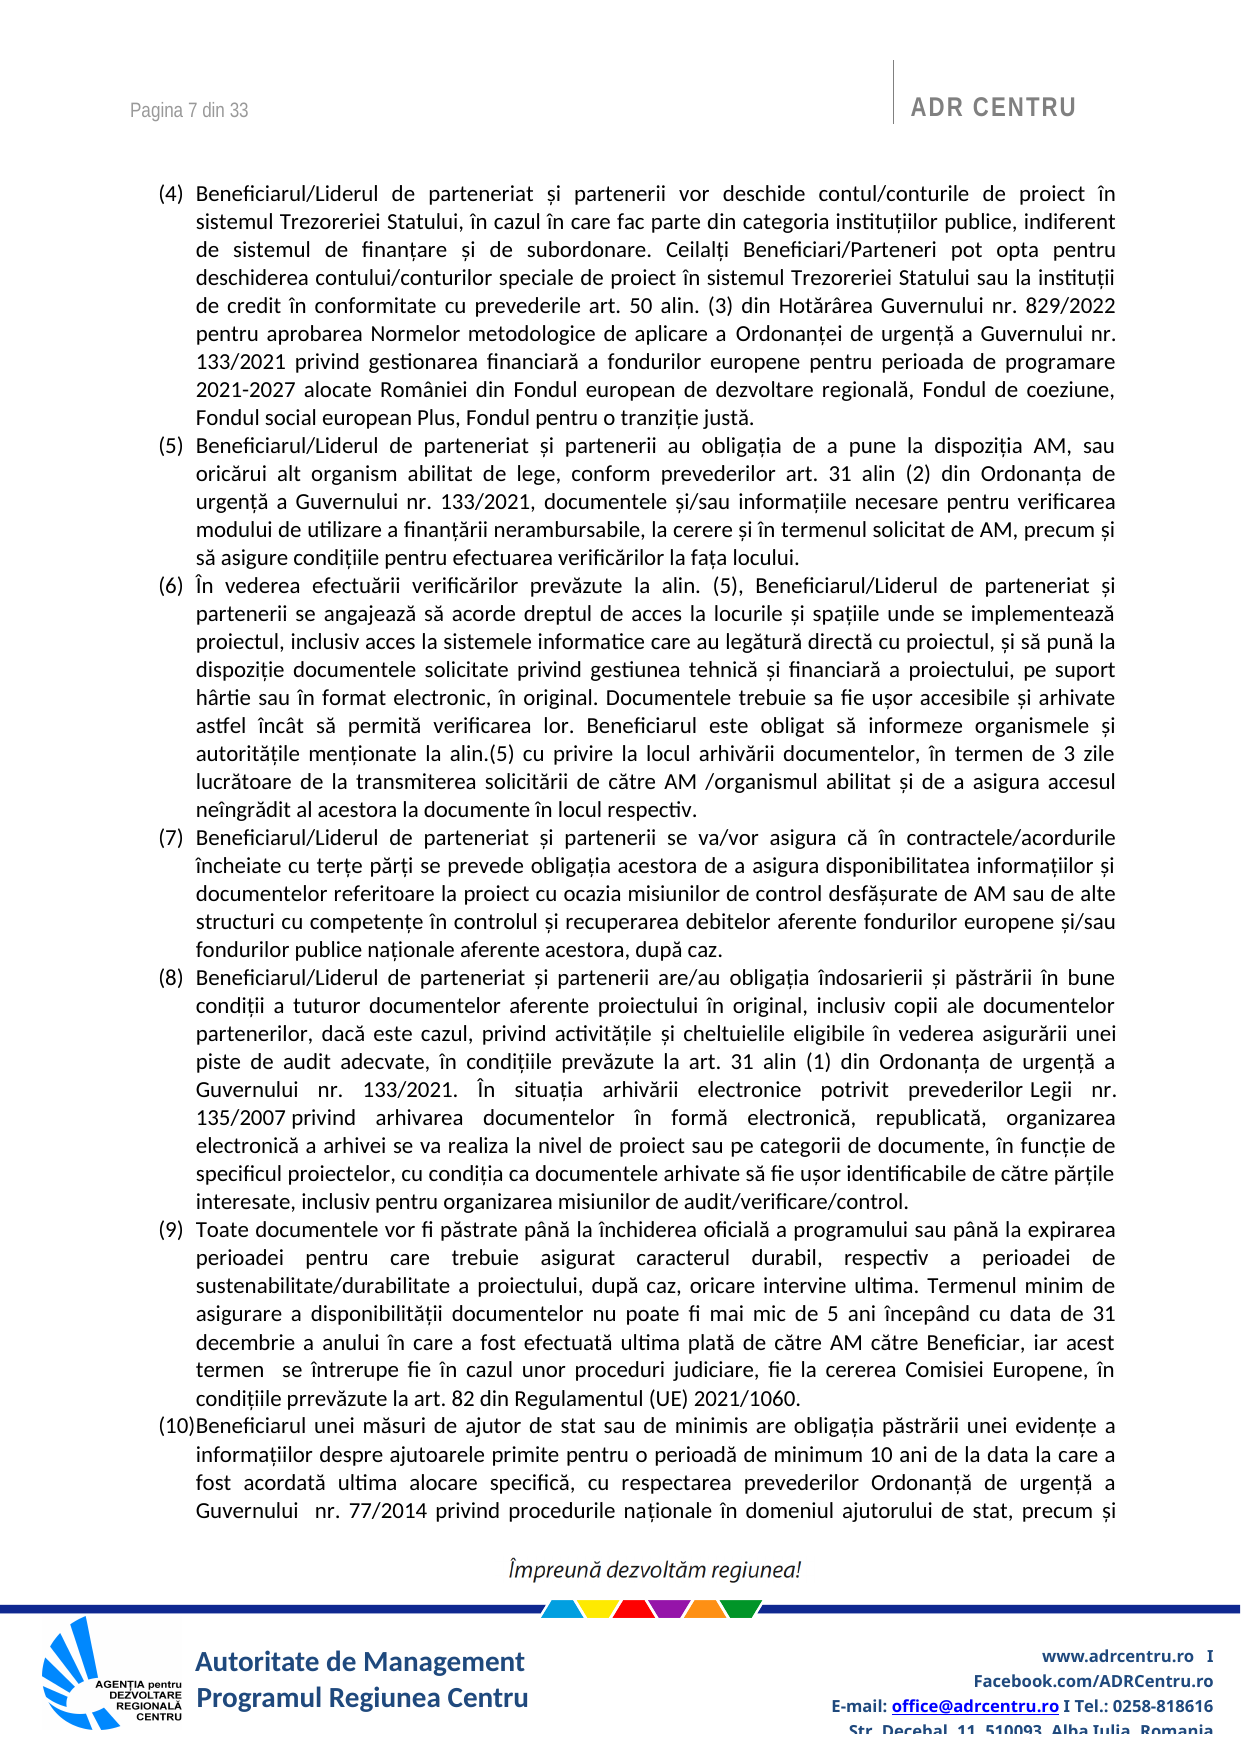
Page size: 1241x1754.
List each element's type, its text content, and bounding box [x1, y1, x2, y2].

list Beneficiarul/Liderul de parteneriat și partenerii vor deschide contul/conturile de proiect în sistemul Trezoreriei Statului, în cazul în care fac parte din categoria instituțiilor publice, indiferent de sistemul de finanțare şi de subordonare. Ceilalți Beneficiari/Parteneri pot opta pentru deschiderea contului/conturilor speciale de proiect în sistemul Trezoreriei Statului sau la instituții de credit în conformitate cu prevederile art. 50 alin. (3) din Hotărârea Guvernului nr. 829/2022 pentru aprobarea Normelor metodologice de aplicare a Ordonanţei de urgenţă a Guvernului nr. 133/2021 privind gestionarea financiară a fondurilor europene pentru perioada de programare 2021-2027 alocate României din Fondul european de dezvoltare regională, Fondul de coeziune, Fondul social european Plus, Fondul pentru o tranziţie justă. [158, 179, 1117, 431]
picture [495, 1556, 814, 1583]
list Beneficiarul/Liderul de parteneriat și partenerii se va/vor asigura că în contractele/acordurile încheiate cu terțe părți se prevede obligația acestora de a asigura disponibilitatea informațiilor și documentelor referitoare la proiect cu ocazia misiunilor de control desfășurate de AM sau de alte structuri cu competențe în controlul și recuperarea debitelor aferente fondurilor europene și/sau fondurilor publice naționale aferente acestora, după caz. [158, 823, 1117, 963]
list Beneficiarul/Liderul de parteneriat și partenerii au obligația de a pune la dispoziția AM, sau oricărui alt organism abilitat de lege, conform prevederilor art. 31 alin (2) din Ordonanța de urgență a Guvernului nr. 133/2021, documentele și/sau informațiile necesare pentru verificarea modului de utilizare a finanțării nerambursabile, la cerere și în termenul solicitat de AM, precum și să asigure condițiile pentru efectuarea verificărilor la fața locului. [158, 431, 1117, 571]
list Toate documentele vor fi păstrate până la închiderea oficială a programului sau până la expirarea perioadei pentru care trebuie asigurat caracterul durabil, respectiv a perioadei de sustenabilitate/durabilitate a proiectului, după caz, oricare intervine ultima. Termenul minim de asigurare a disponibilității documentelor nu poate fi mai mic de 5 ani începând cu data de 31 decembrie a anului în care a fost efectuată ultima plată de către AM către Beneficiar, iar acest termen se întrerupe fie în cazul unor proceduri judiciare, fie la cererea Comisiei Europene, în condițiile prrevăzute la art. 82 din Regulamentul (UE) 2021/1060. [158, 1216, 1117, 1412]
list Beneficiarul/Liderul de parteneriat și partenerii are/au obligația îndosarierii și păstrării în bune condiții a tuturor documentelor aferente proiectului în original, inclusiv copii ale documentelor partenerilor, dacă este cazul, privind activitățile şi cheltuielile eligibile în vederea asigurării unei piste de audit adecvate, în condițiile prevăzute la art. 31 alin (1) din Ordonanța de urgență a Guvernului nr. 133/2021. În situația arhivării electronice potrivit prevederilor Legii nr. 135/2007 privind arhivarea documentelor în formă electronică, republicată, organizarea electronică a arhivei se va realiza la nivel de proiect sau pe categorii de documente, în funcție de specificul proiectelor, cu condiția ca documentele arhivate să fie ușor identificabile de către părțile interesate, inclusiv pentru organizarea misiunilor de audit/verificare/control. [158, 963, 1117, 1216]
list În vederea efectuării verificărilor prevăzute la alin. (5), Beneficiarul/Liderul de parteneriat și partenerii se angajează să acorde dreptul de acces la locurile și spațiile unde se implementează proiectul, inclusiv acces la sistemele informatice care au legătură directă cu proiectul, și să pună la dispoziție documentele solicitate privind gestiunea tehnică și financiară a proiectului, pe suport hârtie sau în format electronic, în original. Documentele trebuie sa fie ușor accesibile și arhivate astfel încât să permită verificarea lor. Beneficiarul este obligat să informeze organismele și autoritățile menționate la alin.(5) cu privire la locul arhivării documentelor, în termen de 3 zile lucrătoare de la transmiterea solicitării de către AM /organismul abilitat și de a asigura accesul neîngrădit al acestora la documente în locul respectiv. [158, 571, 1117, 823]
picture [574, 1600, 1241, 1618]
picture [0, 1600, 550, 1730]
